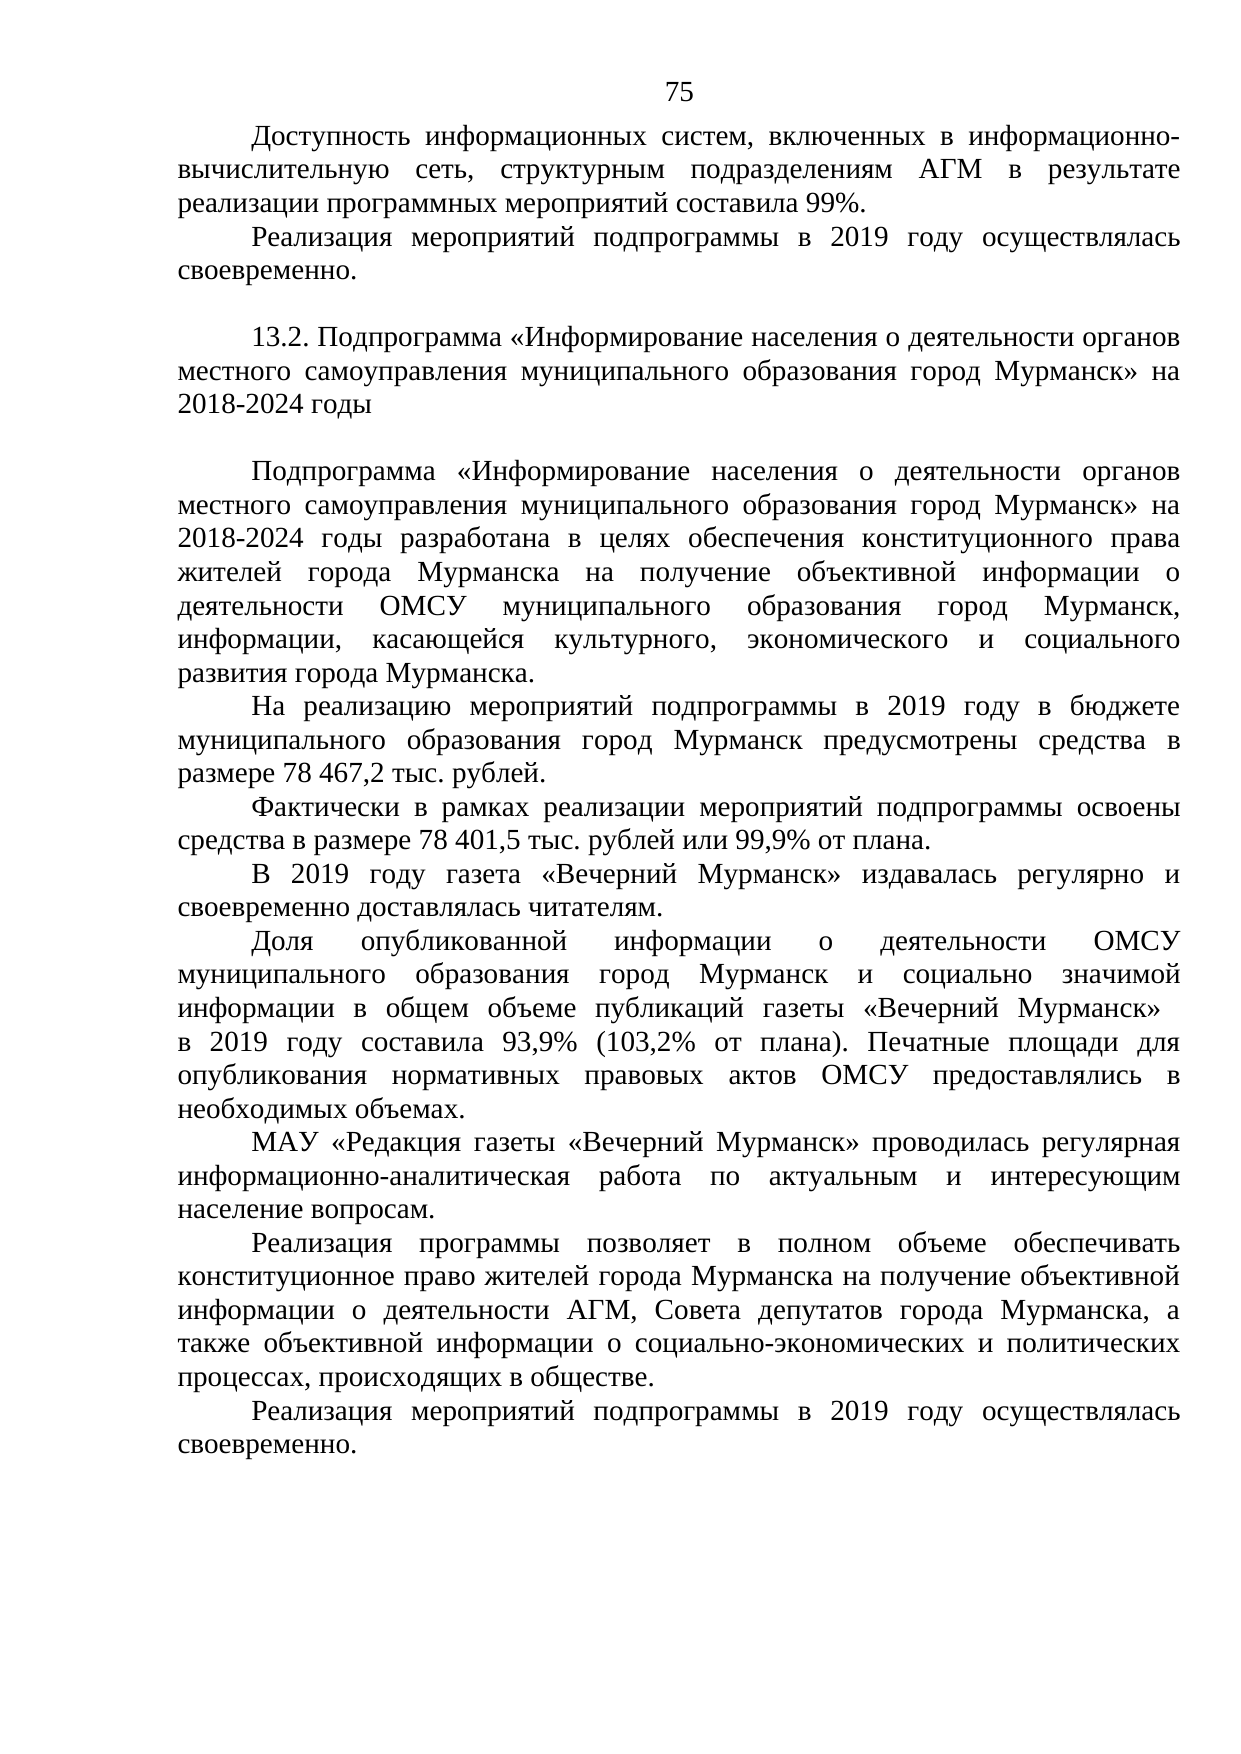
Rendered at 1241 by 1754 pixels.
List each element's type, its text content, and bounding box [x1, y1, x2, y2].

text На реализацию мероприятий подпрограммы в 2019 году в бюджете муниципального образования город Мурманск предусмотрены средства в размере 78 467,2 тыс. рублей. [177, 688, 1181, 789]
text Доля опубликованной информации о деятельности ОМСУ муниципального образования город Мурманск и социально значимой информации в общем объеме публикаций газеты «Вечерний Мурманск» в 2019 году составила 93,9% (103,2% от плана). Печатные площади для опубликования нормативных правовых актов ОМСУ предоставлялись в необходимых объемах. [177, 923, 1181, 1124]
text В 2019 году газета «Вечерний Мурманск» издавалась регулярно и своевременно доставлялась читателям. [177, 856, 1181, 923]
text Реализация программы позволяет в полном объеме обеспечивать конституционное право жителей города Мурманска на получение объективной информации о деятельности АГМ, Совета депутатов города Мурманска, а также объективной информации о социально-экономических и политических процессах, происходящих в обществе. [177, 1225, 1181, 1393]
text Реализация мероприятий подпрограммы в 2019 году осуществлялась своевременно. [177, 219, 1181, 286]
text Доступность информационных систем, включенных в информационно-вычислительную сеть, структурным подразделениям АГМ в результате реализации программных мероприятий составила 99%. [177, 118, 1181, 219]
text МАУ «Редакция газеты «Вечерний Мурманск» проводилась регулярная информационно-аналитическая работа по актуальным и интересующим население вопросам. [177, 1124, 1181, 1225]
text Подпрограмма «Информирование населения о деятельности органов местного самоуправления муниципального образования город Мурманск» на 2018-2024 годы разработана в целях обеспечения конституционного права жителей города Мурманска на получение объективной информации о деятельности ОМСУ муниципального образования город Мурманск, информации, касающейся культурного, экономического и социального развития города Мурманска. [177, 453, 1181, 688]
text Реализация мероприятий подпрограммы в 2019 году осуществлялась своевременно. [177, 1393, 1181, 1460]
text Фактически в рамках реализации мероприятий подпрограммы освоены средства в размере 78 401,5 тыс. рублей или 99,9% от плана. [177, 789, 1181, 856]
text 13.2. Подпрограмма «Информирование населения о деятельности органов местного самоуправления муниципального образования город Мурманск» на 2018-2024 годы [177, 319, 1181, 420]
